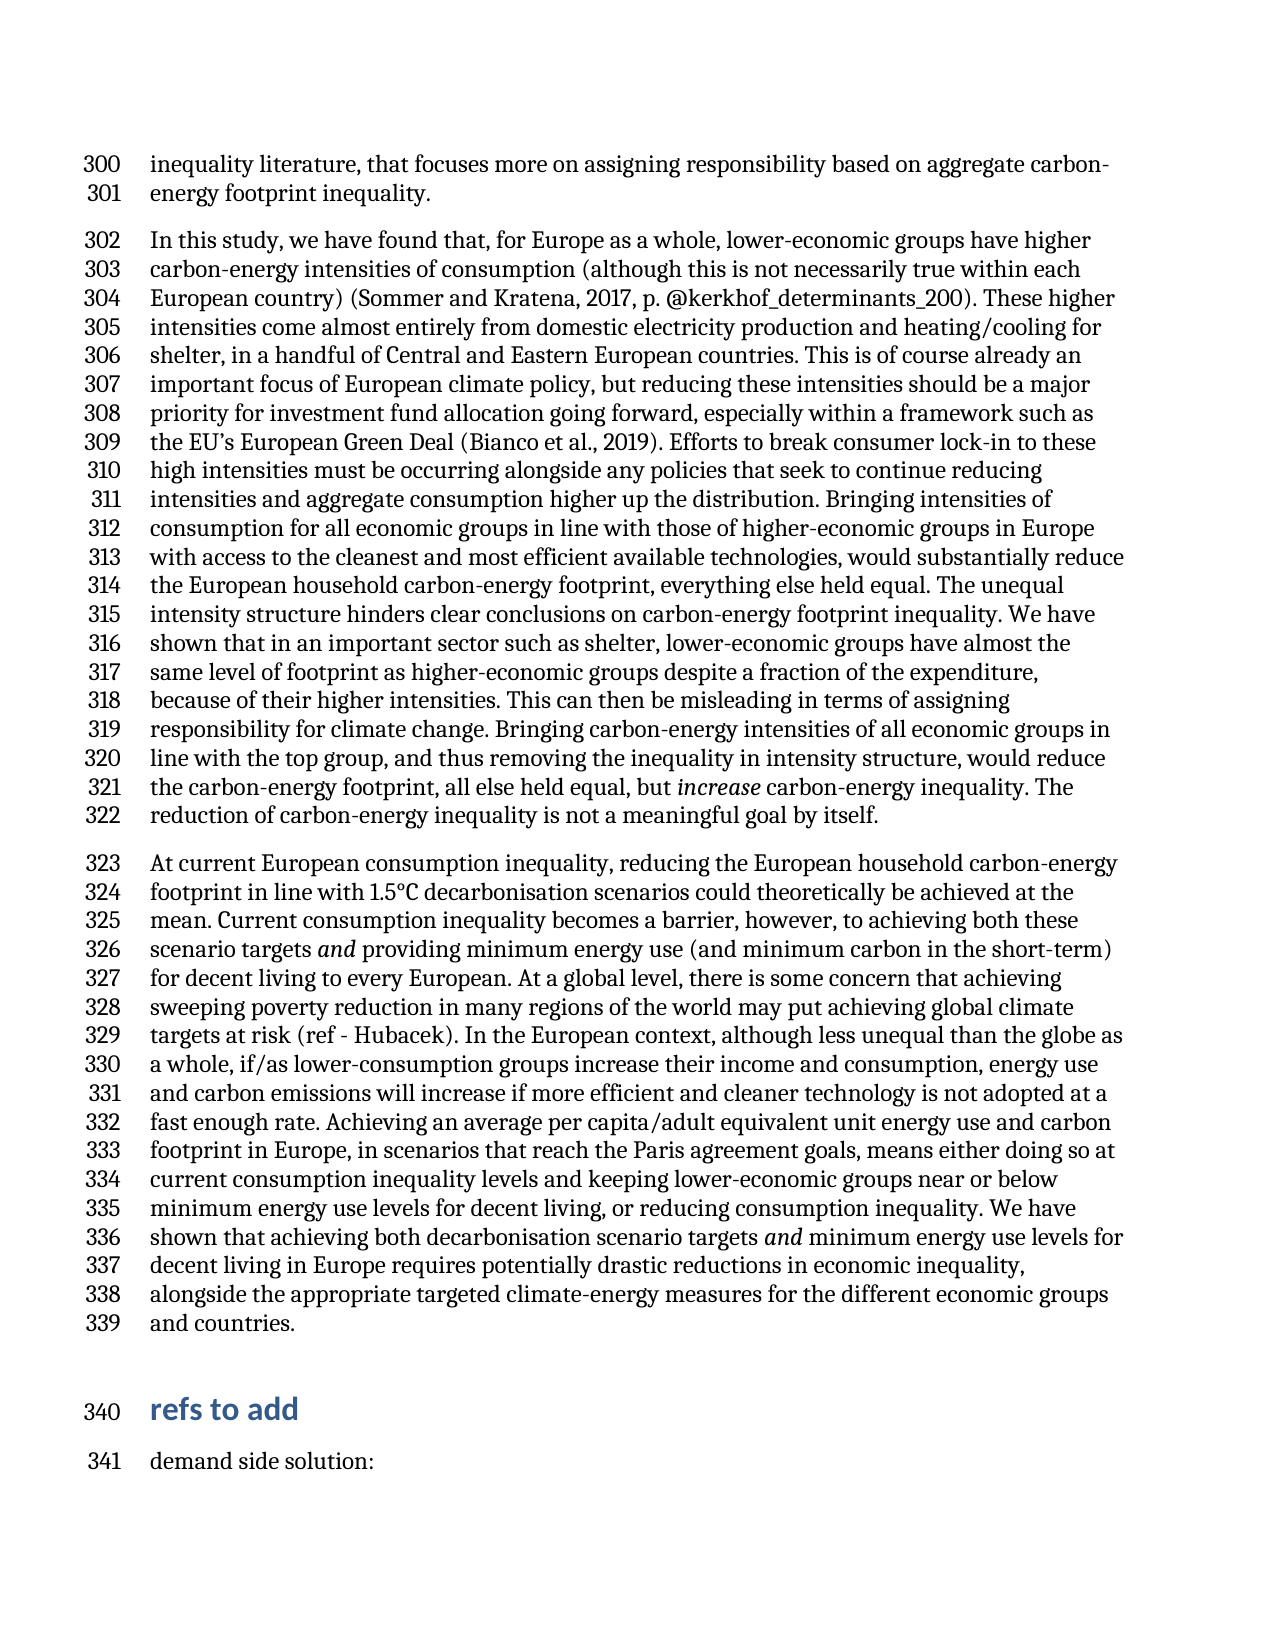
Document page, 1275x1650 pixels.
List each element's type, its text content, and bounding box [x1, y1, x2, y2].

text In this study, we have found that, for Europe as a whole, lower-economic groups have higher carbon-energy intensities of consumption (although this is not necessarily true within each European country) (Sommer and Kratena, 2017, p. @kerkhof_determinants_200). These higher intensities come almost entirely from domestic electricity production and heating/cooling for shelter, in a handful of Central and Eastern European countries. This is of course already an important focus of European climate policy, but reducing these intensities should be a major priority for investment fund allocation going forward, especially within a framework such as the EU’s European Green Deal (Bianco et al., 2019). Efforts to break consumer lock-in to these high intensities must be occurring alongside any policies that seek to continue reducing intensities and aggregate consumption higher up the distribution. Bringing intensities of consumption for all economic groups in line with those of higher-economic groups in Europe with access to the cleanest and most efficient available technologies, would substantially reduce the European household carbon-energy footprint, everything else held equal. The unequal intensity structure hinders clear conclusions on carbon-energy footprint inequality. We have shown that in an important sector such as shelter, lower-economic groups have almost the same level of footprint as higher-economic groups despite a fraction of the expenditure, because of their higher intensities. This can then be misleading in terms of assigning responsibility for climate change. Bringing carbon-energy intensities of all economic groups in line with the top group, and thus removing the inequality in intensity structure, would reduce the carbon-energy footprint, all else held equal, but increase carbon-energy inequality. The reduction of carbon-energy inequality is not a meaningful goal by itself. [150, 226, 1125, 830]
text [150, 150, 1125, 207]
text demand side solution: [150, 1447, 1125, 1476]
text At current European consumption inequality, reducing the European household carbon-energy footprint in line with 1.5°C decarbonisation scenarios could theoretically be achieved at the mean. Current consumption inequality becomes a barrier, however, to achieving both these scenario targets and providing minimum energy use (and minimum carbon in the short-term) for decent living to every European. At a global level, there is some concern that achieving sweeping poverty reduction in many regions of the world may put achieving global climate targets at risk (ref - Hubacek). In the European context, although less unequal than the globe as a whole, if/as lower-consumption groups increase their income and consumption, energy use and carbon emissions will increase if more efficient and cleaner technology is not adopted at a fast enough rate. Achieving an average per capita/adult equivalent unit energy use and carbon footprint in Europe, in scenarios that reach the Paris agreement goals, means either doing so at current consumption inequality levels and keeping lower-economic groups near or below minimum energy use levels for decent living, or reducing consumption inequality. We have shown that achieving both decarbonisation scenario targets and minimum energy use levels for decent living in Europe requires potentially drastic reductions in economic inequality, alongside the appropriate targeted climate-energy measures for the different economic groups and countries. [150, 849, 1125, 1337]
subtitle refs to add [150, 1387, 1125, 1428]
